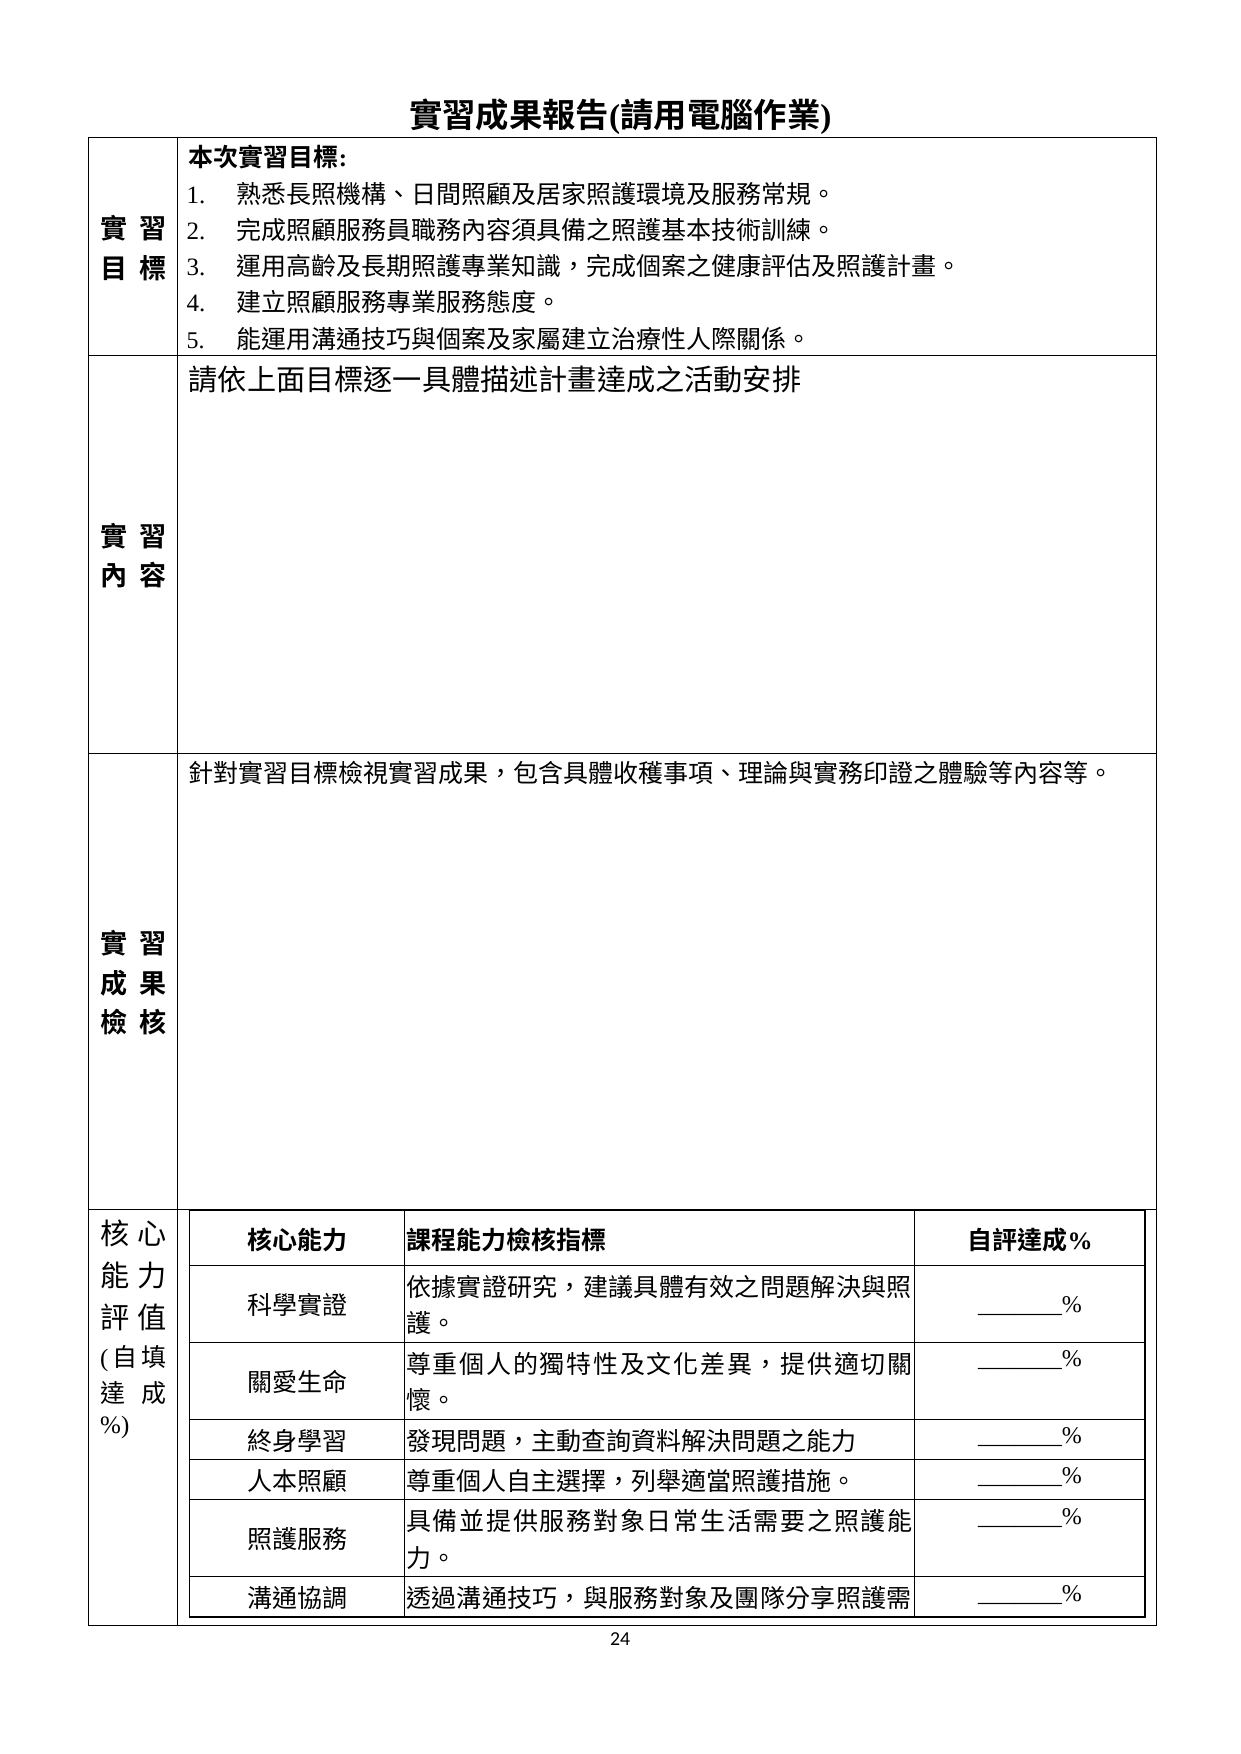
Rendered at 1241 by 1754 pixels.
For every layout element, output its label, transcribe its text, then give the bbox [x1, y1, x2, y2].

table_header 本次實習目標: 熟悉長照機構、日間照顧及居家照護環境及服務常規。 完成照顧服務員職務內容須具備之照護基本技術訓練。 運用高齡及長期照護專業知識，完成個案之健康評估及照護計畫。 建立照顧服務專業服務態度。 能運用溝通技巧與個案及家屬建立治療性人際關係。 [178, 138, 1156, 355]
table_cell 核心能力評值(自填達成%) [89, 1210, 177, 1625]
table_cell 針對實習目標檢視實習成果，包含具體收穫事項、理論與實務印證之體驗等內容等。 [178, 754, 1156, 1209]
text 實習成果報告(請用電腦作業) [89, 89, 1152, 137]
table_cell 實習內容 [89, 356, 177, 752]
table_cell 實習成果 檢核 [89, 754, 177, 1209]
table_cell [178, 1210, 1156, 1625]
table_header 實習目標 [89, 138, 177, 355]
table_cell 請依上面目標逐一具體描述計畫達成之活動安排 [178, 356, 1156, 752]
